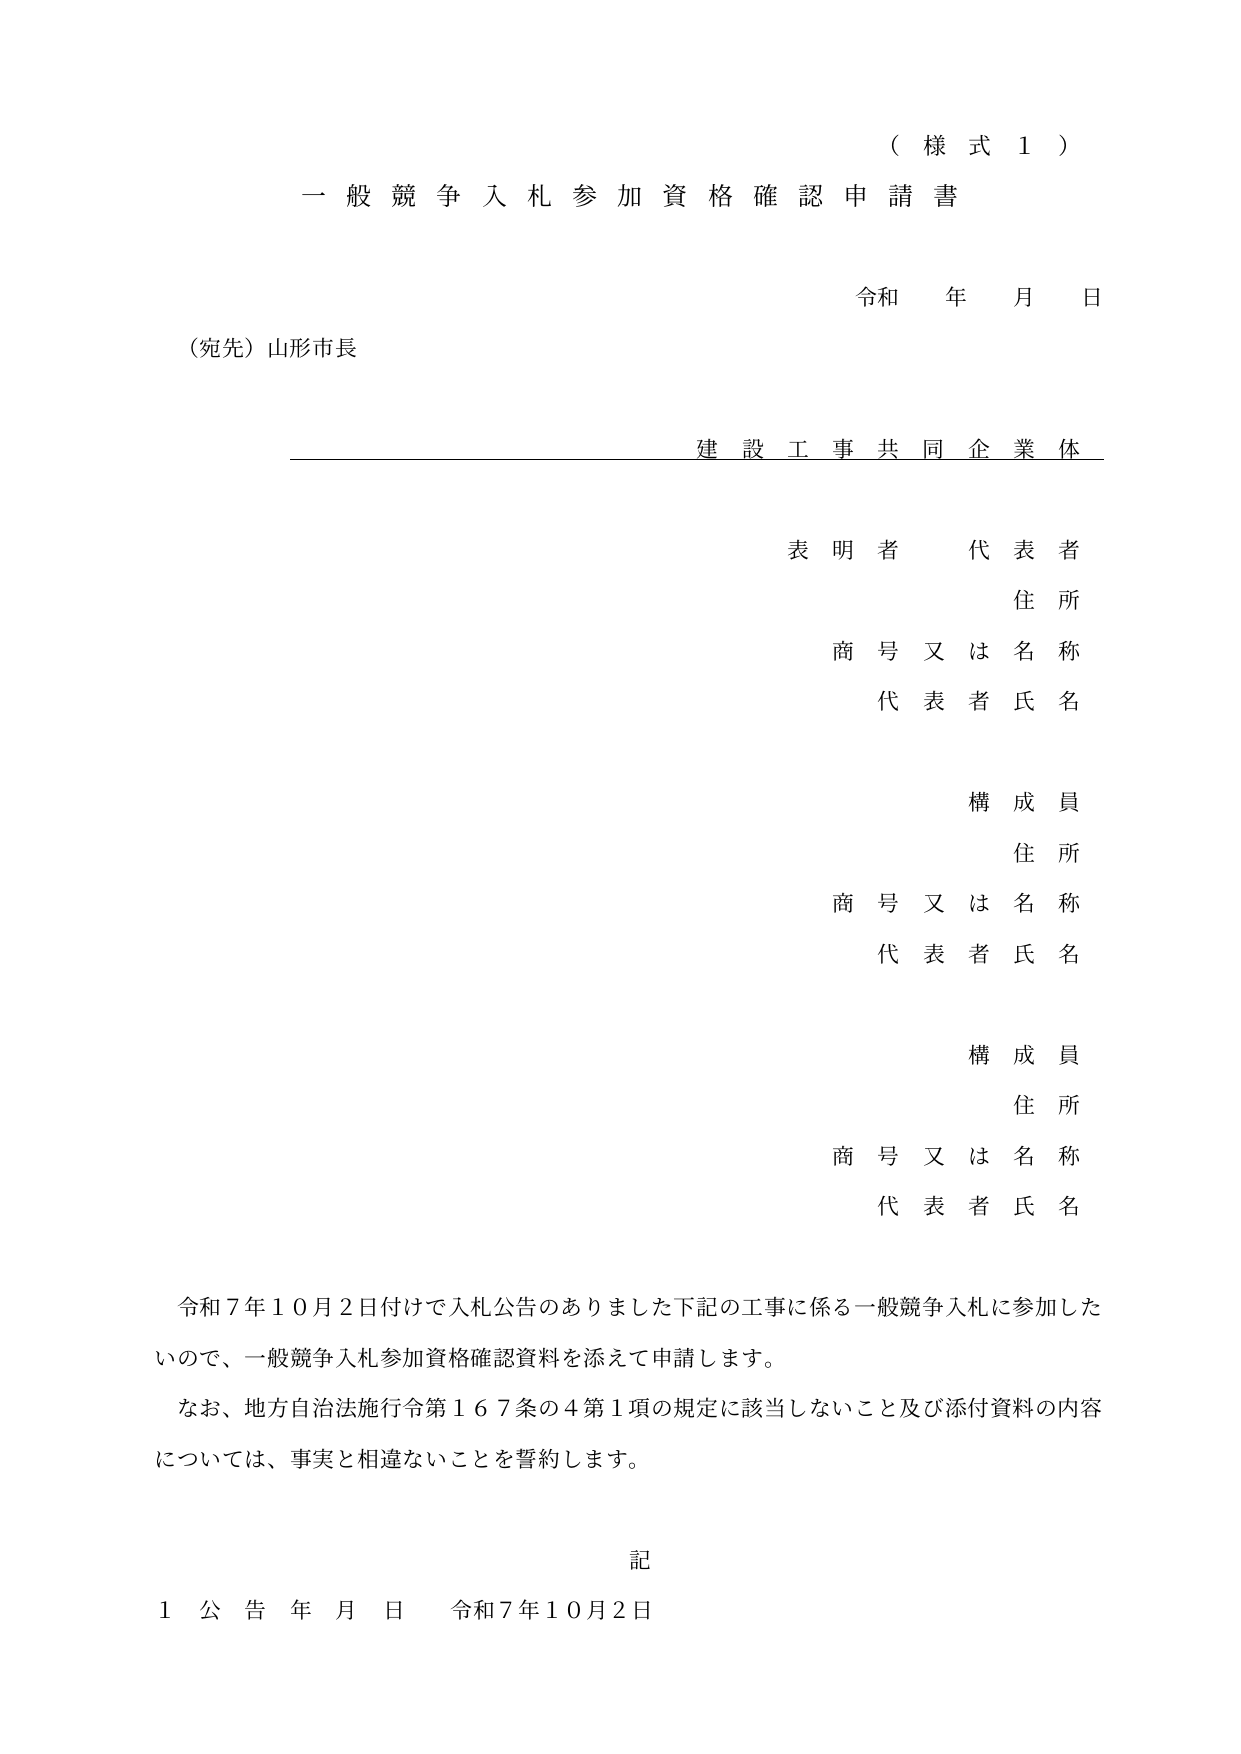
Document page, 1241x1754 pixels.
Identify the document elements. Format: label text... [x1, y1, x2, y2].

text 一般競争入札参加資格確認申請書 [154, 170, 1104, 220]
text 建設工事共同企業体 [154, 422, 1104, 473]
text 住所 [154, 574, 1104, 624]
text １ 公告年月日 令和７年１０月２日 [154, 1584, 1104, 1635]
text 表明者 代表者 [154, 523, 1104, 574]
text （様式１） [154, 119, 1104, 170]
text 商号又は名称 [154, 877, 1104, 927]
text 記 [154, 1534, 1104, 1584]
text 令和 年 月 日 [154, 271, 1104, 321]
text 代表者氏名 [154, 1180, 1104, 1231]
text なお、地方自治法施行令第１６７条の４第１項の規定に該当しないこと及び添付資料の内容については、事実と相違ないことを誓約します。 [154, 1382, 1104, 1483]
text 住所 [154, 1079, 1104, 1129]
text 商号又は名称 [154, 624, 1104, 675]
text 構成員 [154, 776, 1104, 826]
text 商号又は名称 [154, 1129, 1104, 1180]
text 代表者氏名 [154, 675, 1104, 725]
text 住所 [154, 826, 1104, 877]
text 令和７年１０月２日付けで入札公告のありました下記の工事に係る一般競争入札に参加したいので、一般競争入札参加資格確認資料を添えて申請します。 [154, 1281, 1104, 1382]
text （宛先）山形市長 [154, 321, 1104, 372]
text 代表者氏名 [154, 927, 1104, 978]
text 構成員 [154, 1028, 1104, 1079]
